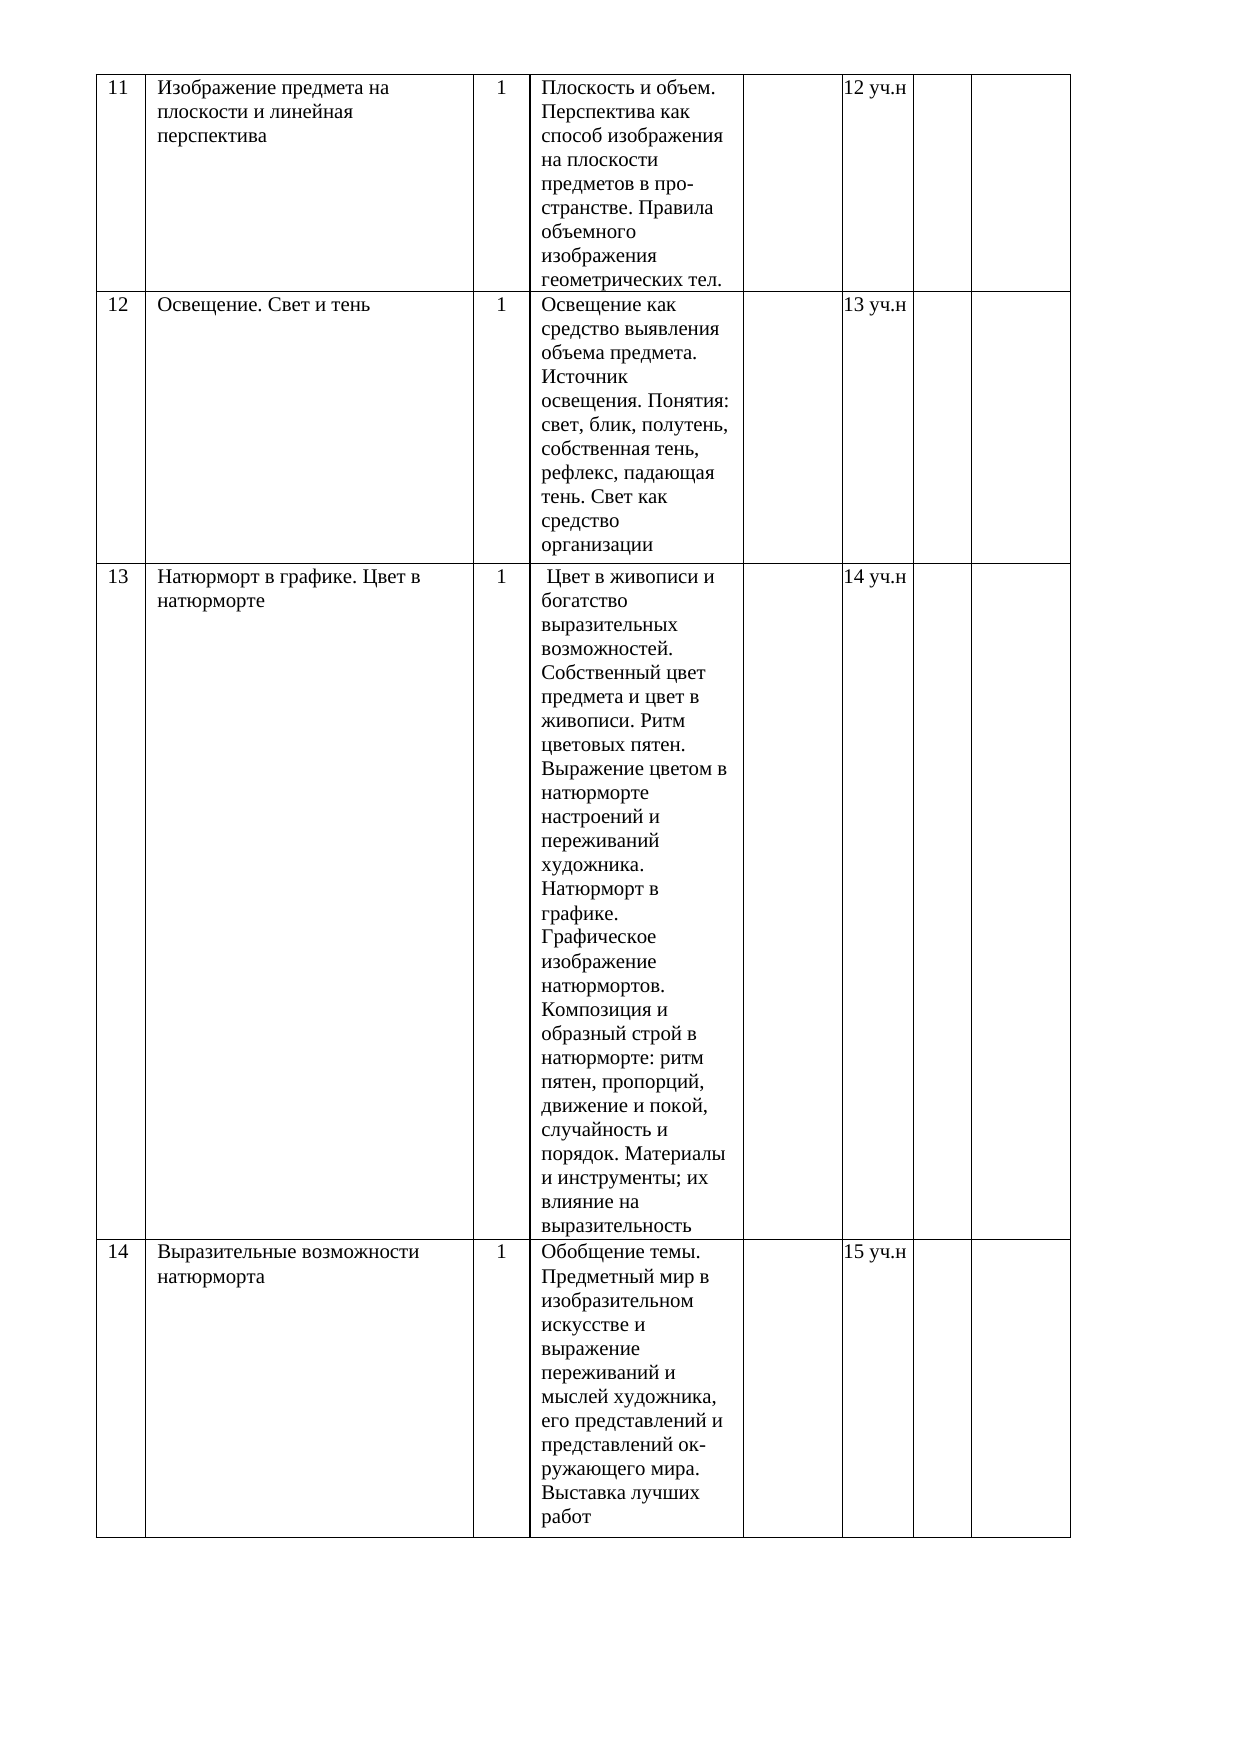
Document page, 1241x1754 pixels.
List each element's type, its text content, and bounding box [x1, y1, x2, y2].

table_cell Выразительные возможности натюрморта [146, 1240, 473, 1537]
table_cell 14 уч.н [843, 564, 913, 1238]
table_cell 15 уч.н [843, 1240, 913, 1537]
table_cell Обобщение темы. Предметный мир в изобразительном искусстве и выражение переживаний и мыслей художника, его представлений и представлений окружающего мира. Выставка лучших работ [531, 1240, 743, 1537]
table_cell 12 [97, 292, 145, 562]
table_cell Освещение. Свет и тень [146, 292, 473, 562]
table_cell [914, 75, 971, 291]
table_cell [744, 292, 842, 562]
table_cell 12 уч.н [843, 75, 913, 291]
table_cell [972, 1240, 1070, 1537]
table_cell 1 [474, 292, 529, 562]
table_cell [972, 292, 1070, 562]
table_cell Изображение предмета на плоскости и линейная перспектива [146, 75, 473, 291]
table_cell [914, 292, 971, 562]
table_cell 11 [97, 75, 145, 291]
table_cell 13 уч.н [843, 292, 913, 562]
table_cell 1 [474, 564, 529, 1238]
table_cell [744, 1240, 842, 1537]
table_cell [914, 1240, 971, 1537]
table_cell 14 [97, 1240, 145, 1537]
table_cell [744, 75, 842, 291]
table_cell Плоскость и объем. Перспектива как способ изображения на плоскости предметов в пространстве. Правила объемного изображения геометрических тел. Понятие ракурса [531, 75, 743, 291]
table_cell [972, 75, 1070, 291]
table_cell Натюрморт в графике. Цвет в натюрморте [146, 564, 473, 1238]
table_cell [914, 564, 971, 1238]
table_cell Цвет в живописи и богатство выразительных возможностей. Собственный цвет предмета и цвет в живописи. Ритм цветовых пятен. Выражение цветом в натюрморте настроений и переживаний художника. Натюрморт в графике. Графическое изображение натюрмортов. Композиция и образный строй в натюрморте: ритм пятен, пропорций, движение и покой, случайность и порядок. Материалы и инструменты; их влияние на выразительность художественных техник [531, 564, 743, 1238]
table_cell 1 [474, 1240, 529, 1537]
table_cell 1 [474, 75, 529, 291]
table_cell [972, 564, 1070, 1238]
table_cell Освещение как средство выявления объема предмета. Источник освещения. Понятия: свет, блик, полутень, собственная тень, рефлекс, падающая тень. Свет как средство организации композиции в картине [531, 292, 743, 562]
table_cell 13 [97, 564, 145, 1238]
table_cell [744, 564, 842, 1238]
